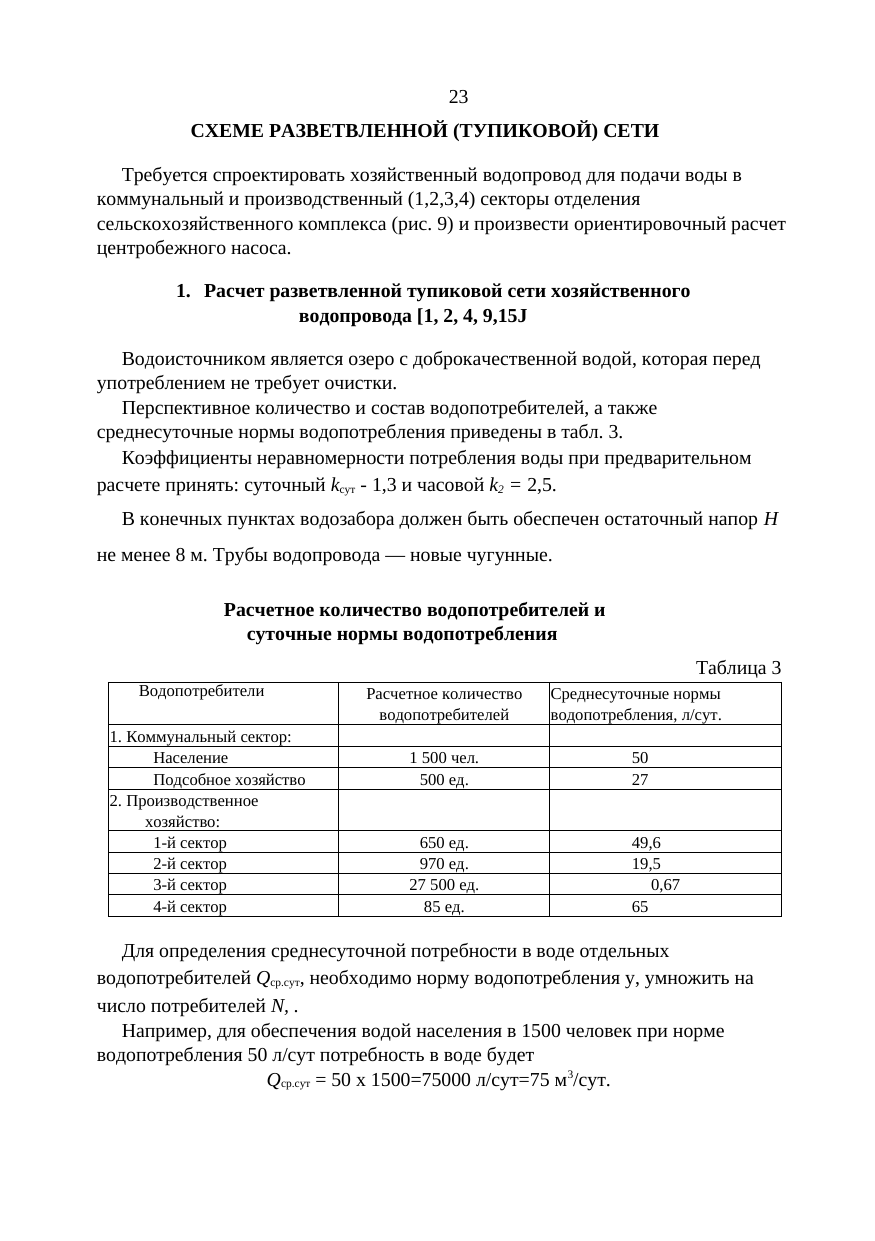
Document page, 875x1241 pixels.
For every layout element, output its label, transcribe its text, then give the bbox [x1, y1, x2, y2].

table_cell [339, 790, 549, 830]
table_cell 650 ед. [339, 831, 549, 852]
text Расчетное количество водопотребителей и суточные нормы водопотребления [224, 597, 637, 646]
table_cell 27 500 ед. [339, 874, 549, 894]
list Расчет разветвленной тупиковой сети хозяйственного водопровода [1, 2, 4, 9,15J [176, 278, 793, 327]
table_cell 500 ед. [339, 768, 549, 789]
text Перспективное количество и состав водопотребителей, а также среднесуточные нормы водопотребления приведены в табл. 3. [97, 395, 793, 444]
table_cell 50 [550, 747, 781, 767]
table_header Водопотребители [109, 683, 338, 724]
table_cell 2. Производственное хозяйство: [109, 790, 338, 830]
table_cell Население [109, 747, 338, 767]
text В конечных пунктах водозабора должен быть обеспечен остаточный напор Н не менее 8 м. Трубы водопровода — новые чугунные. [97, 497, 793, 569]
table_cell 27 [550, 768, 781, 789]
text Qср.сут = 50 х 1500=75000 л/сут=75 м3/сут. [97, 1066, 781, 1091]
table_header Расчетное количество водопотребителей [339, 683, 549, 724]
table_cell 2-й сектор [109, 853, 338, 873]
table_cell 3-й сектор [109, 874, 338, 894]
table_cell [339, 725, 549, 746]
text Таблица 3 [108, 646, 781, 682]
table_cell Подсобное хозяйство [109, 768, 338, 789]
table_cell 0,67 [550, 874, 781, 894]
text Для определения среднесуточной потребности в воде отдельных водопотребителей Qср.сут, необходимо норму водопотребления у, умножить на число потребителей N, . [97, 935, 793, 1017]
text Коэффициенты неравномерности потребления воды при предварительном расчете принять: суточный kсут - 1,3 и часовой k2 = 2,5. [97, 444, 793, 497]
text Водоисточником является озеро с доброкачественной водой, которая перед употреблением не требует очистки. [97, 346, 793, 395]
table_cell 85 ед. [339, 895, 549, 916]
text III. ПРИМЕР РАСЧЕТА ХОЗЯЙСТВЕННОГО ВОДОПРОВОДА ПО СХЕМЕ РАЗВЕТВЛЕННОЙ (ТУПИКОВОЙ) СЕТИ [138, 118, 793, 143]
table_cell 49,6 [550, 831, 781, 852]
table_cell 19,5 [550, 853, 781, 873]
table_cell 65 [550, 895, 781, 916]
table_cell [550, 725, 781, 746]
table_header Среднесуточные нормы водопотребления, л/сут. [550, 683, 781, 724]
table_cell 1-й сектор [109, 831, 338, 852]
table_cell 1. Коммунальный сектор: [109, 725, 338, 746]
table_cell 4-й сектор [109, 895, 338, 916]
table_cell 1 500 чел. [339, 747, 549, 767]
table_cell 970 ед. [339, 853, 549, 873]
text Например, для обеспечения водой населения в 1500 человек при норме водопотребления 50 л/сут потребность в воде будет [97, 1017, 793, 1066]
text Требуется спроектировать хозяйственный водопровод для подачи воды в коммунальный и производственный (1,2,3,4) секторы отделения сельскохозяйственного комплекса (рис. 9) и произвести ориентировочный расчет центробежного насоса. [97, 161, 793, 259]
table_cell [550, 790, 781, 830]
